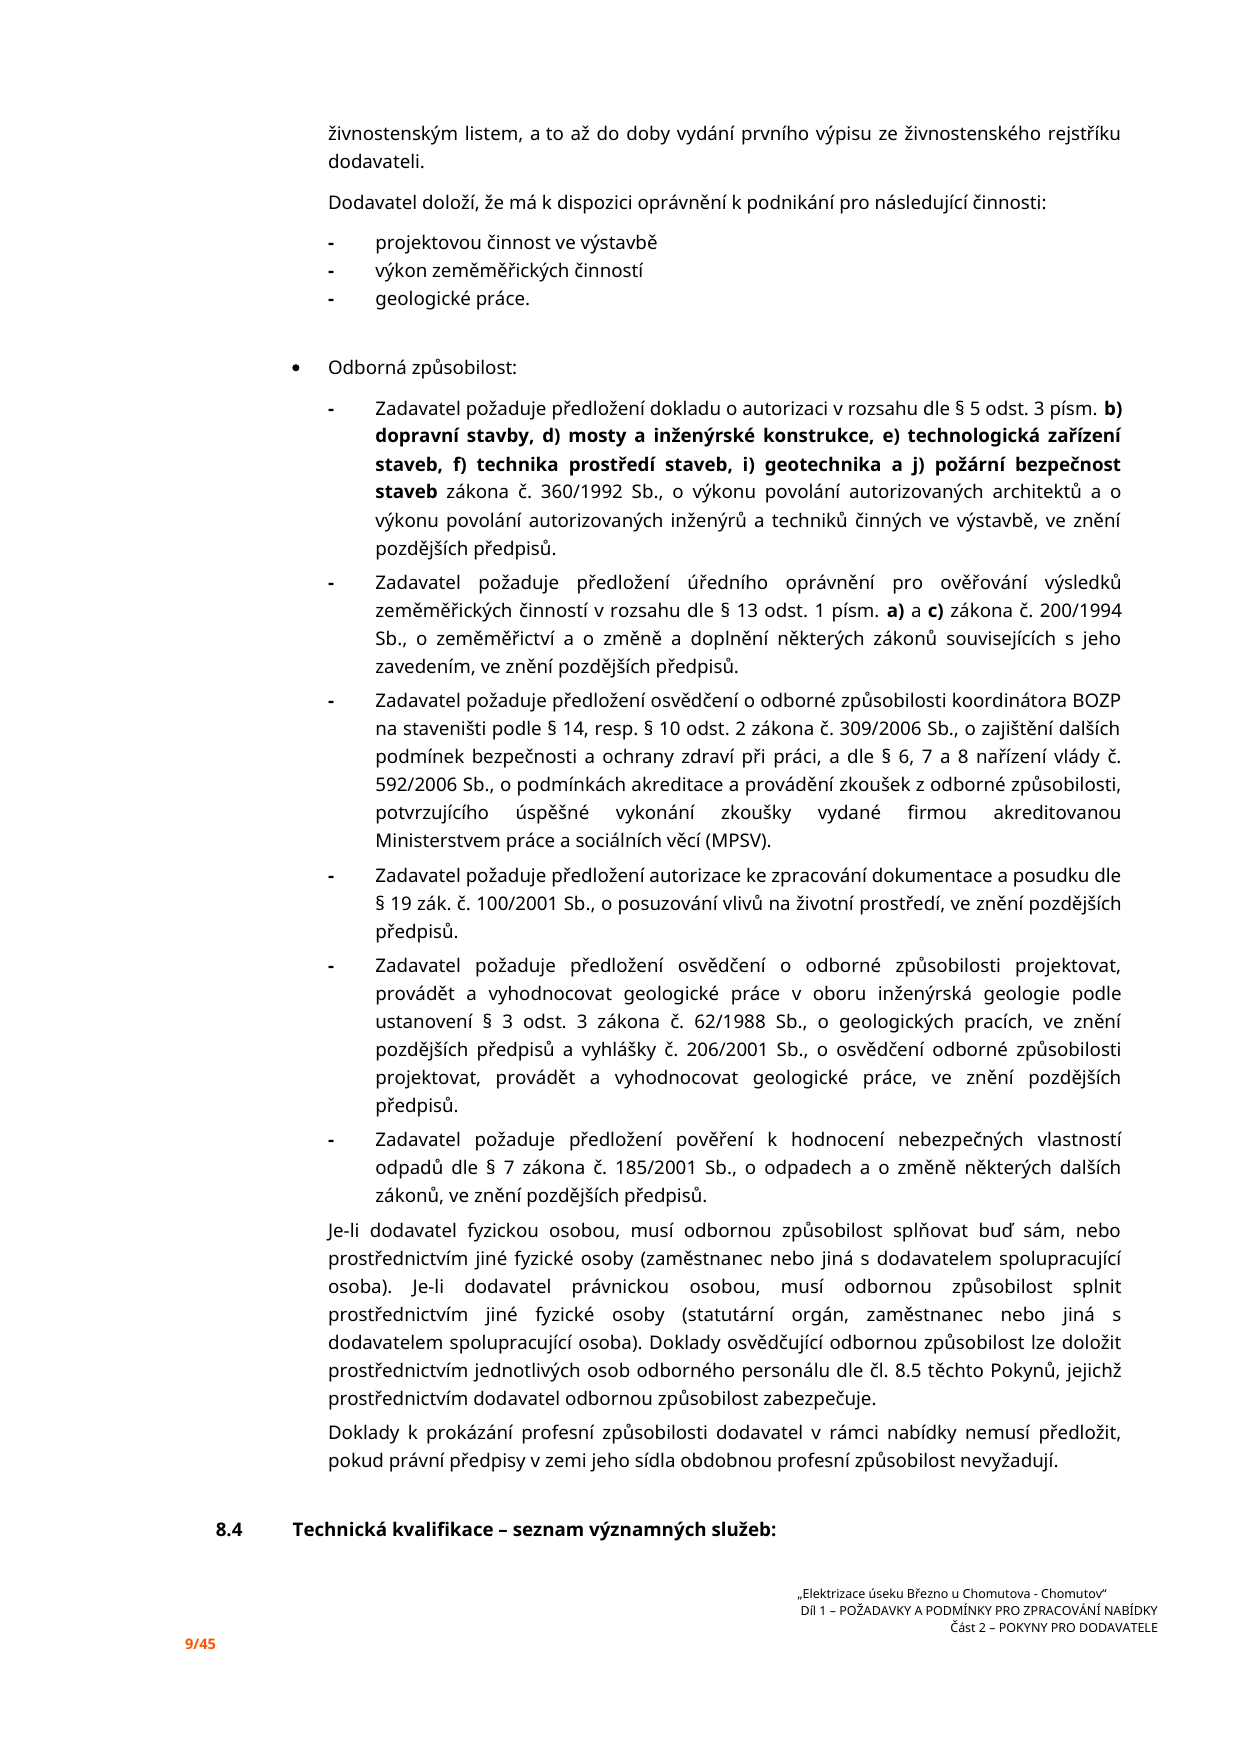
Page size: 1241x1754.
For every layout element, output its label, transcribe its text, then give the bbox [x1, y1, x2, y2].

text Zadavatel požaduje předložení pověření k hodnocení nebezpečných vlastností odpadů dle § 7 zákona č. 185/2001 Sb., o odpadech a o změně některých dalších zákonů, ve znění pozdějších předpisů. [328, 1127, 1122, 1208]
text Zadavatel požaduje předložení autorizace ke zpracování dokumentace a posudku dle § 19 zák. č. 100/2001 Sb., o posuzování vlivů na životní prostředí, ve znění pozdějších předpisů. [328, 862, 1122, 943]
text Zadavatel požaduje předložení úředního oprávnění pro ověřování výsledků zeměměřických činností v rozsahu dle § 13 odst. 1 písm. a) a c) zákona č. 200/1994 Sb., o zeměměřictví a o změně a doplnění některých zákonů souvisejících s jeho zavedením, ve znění pozdějších předpisů. [328, 569, 1122, 679]
list Je-li dodavatel fyzickou osobou, musí odbornou způsobilost splňovat buď sám, nebo prostřednictvím jiné fyzické osoby (zaměstnanec nebo jiná s dodavatelem spolupracující osoba). Je-li dodavatel právnickou osobou, musí odbornou způsobilost splnit prostřednictvím jiné fyzické osoby (statutární orgán, zaměstnanec nebo jiná s dodavatelem spolupracující osoba). Doklady osvědčující odbornou způsobilost lze doložit prostřednictvím jednotlivých osob odborného personálu dle čl. 8.5 těchto Pokynů, jejichž prostřednictvím dodavatel odbornou způsobilost zabezpečuje. [328, 1217, 1122, 1411]
text výkon zeměměřických činností [328, 258, 1122, 283]
text Dodavatel doloží, že má k dispozici oprávnění k podnikání pro následující činnosti: [328, 189, 1122, 215]
text Zadavatel požaduje předložení osvědčení o odborné způsobilosti koordinátora BOZP na staveništi podle § 14, resp. § 10 odst. 2 zákona č. 309/2006 Sb., o zajištění dalších podmínek bezpečnosti a ochrany zdraví při práci, a dle § 6, 7 a 8 nařízení vlády č. 592/2006 Sb., o podmínkách akreditace a provádění zkoušek z odborné způsobilosti, potvrzujícího úspěšné vykonání zkoušky vydané firmou akreditovanou Ministerstvem práce a sociálních věcí (MPSV). [328, 687, 1122, 853]
text Zadavatel požaduje předložení dokladu o autorizaci v rozsahu dle § 5 odst. 3 písm. b) dopravní stavby, d) mosty a inženýrské konstrukce, e) technologická zařízení staveb, f) technika prostředí staveb, i) geotechnika a j) požární bezpečnost staveb zákona č. 360/1992 Sb., o výkonu povolání autorizovaných architektů a o výkonu povolání autorizovaných inženýrů a techniků činných ve výstavbě, ve znění pozdějších předpisů. [328, 395, 1122, 560]
text Odborná způsobilost: [292, 354, 1122, 380]
text Zadavatel požaduje předložení osvědčení o odborné způsobilosti projektovat, provádět a vyhodnocovat geologické práce v oboru inženýrská geologie podle ustanovení § 3 odst. 3 zákona č. 62/1988 Sb., o geologických pracích, ve znění pozdějších předpisů a vyhlášky č. 206/2001 Sb., o osvědčení odborné způsobilosti projektovat, provádět a vyhodnocovat geologické práce, ve znění pozdějších předpisů. [328, 952, 1122, 1118]
text Technická kvalifikace – seznam významných služeb: [216, 1516, 1122, 1541]
text geologické práce. [328, 286, 1122, 311]
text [292, 121, 1122, 174]
list Doklady k prokázání profesní způsobilosti dodavatel v rámci nabídky nemusí předložit, pokud právní předpisy v zemi jeho sídla obdobnou profesní způsobilost nevyžadují. [328, 1419, 1122, 1473]
text projektovou činnost ve výstavbě [328, 230, 1122, 255]
